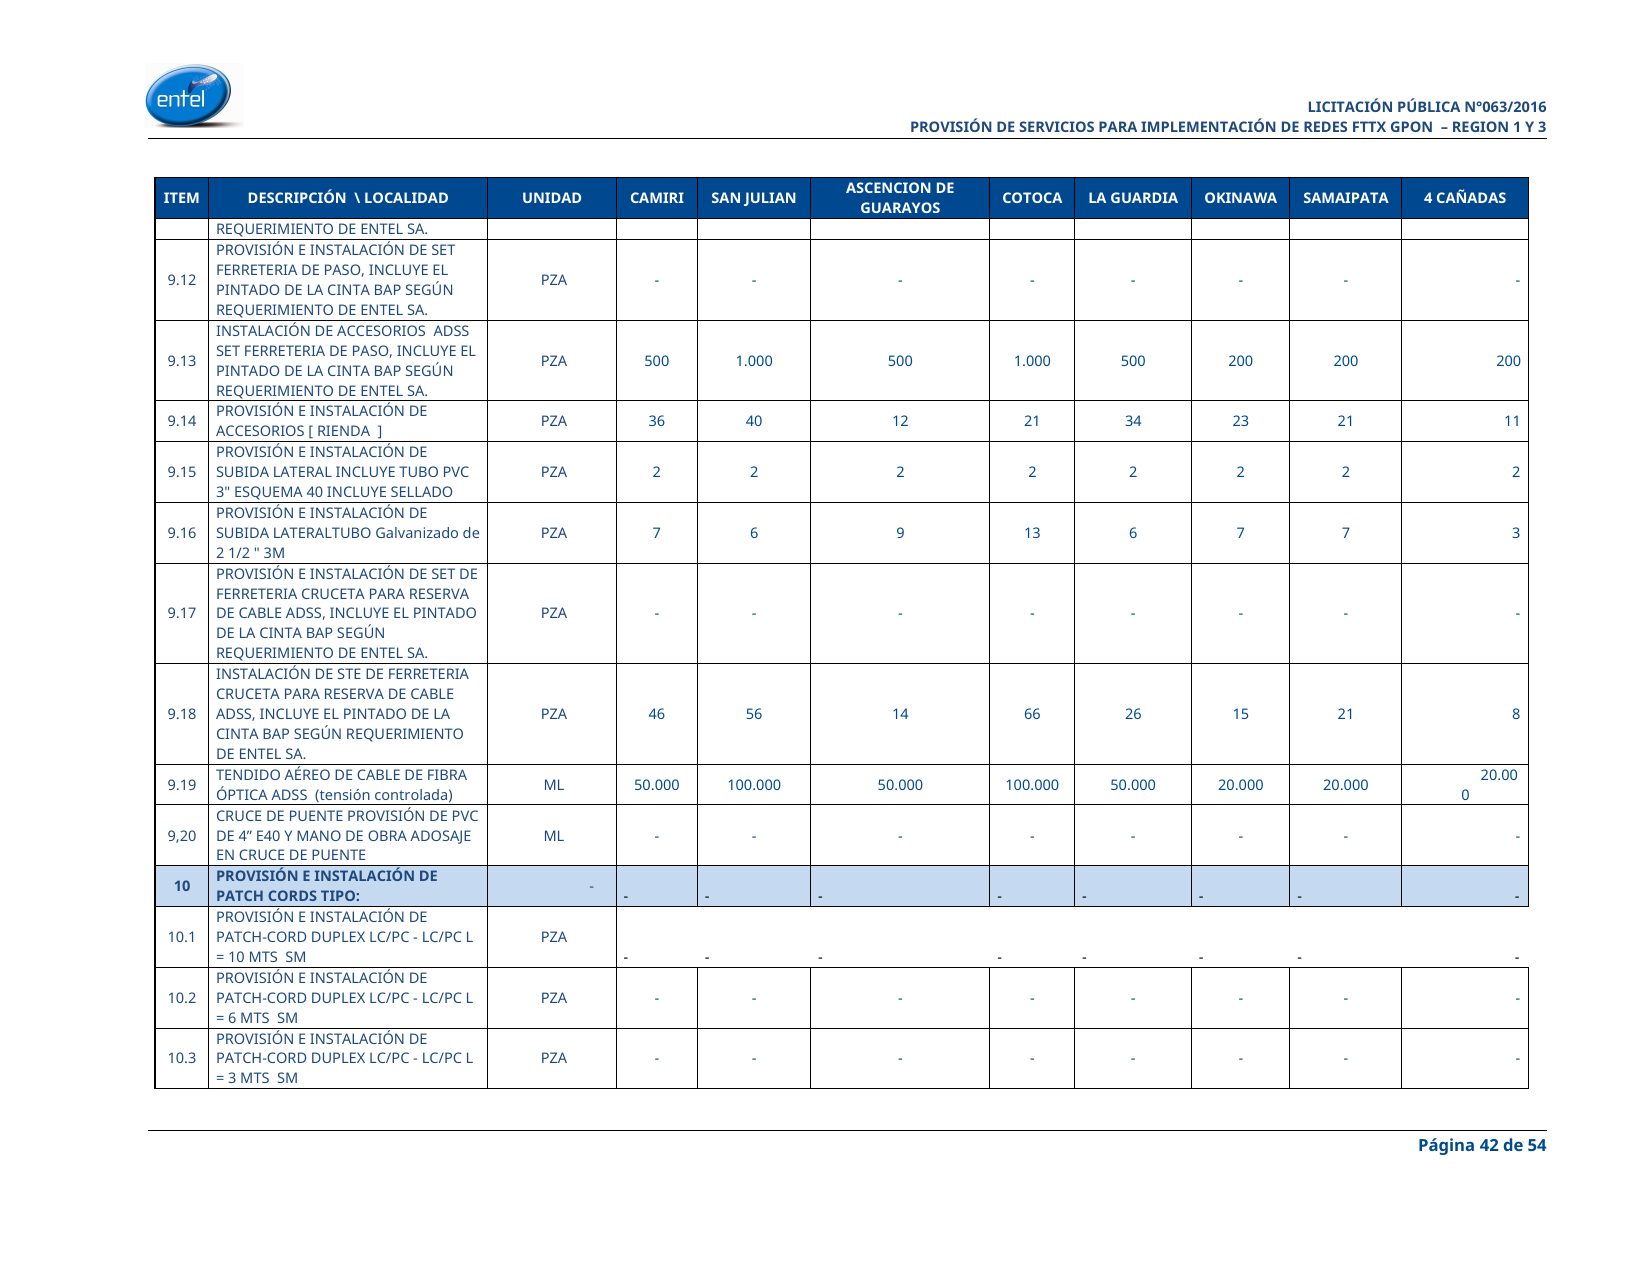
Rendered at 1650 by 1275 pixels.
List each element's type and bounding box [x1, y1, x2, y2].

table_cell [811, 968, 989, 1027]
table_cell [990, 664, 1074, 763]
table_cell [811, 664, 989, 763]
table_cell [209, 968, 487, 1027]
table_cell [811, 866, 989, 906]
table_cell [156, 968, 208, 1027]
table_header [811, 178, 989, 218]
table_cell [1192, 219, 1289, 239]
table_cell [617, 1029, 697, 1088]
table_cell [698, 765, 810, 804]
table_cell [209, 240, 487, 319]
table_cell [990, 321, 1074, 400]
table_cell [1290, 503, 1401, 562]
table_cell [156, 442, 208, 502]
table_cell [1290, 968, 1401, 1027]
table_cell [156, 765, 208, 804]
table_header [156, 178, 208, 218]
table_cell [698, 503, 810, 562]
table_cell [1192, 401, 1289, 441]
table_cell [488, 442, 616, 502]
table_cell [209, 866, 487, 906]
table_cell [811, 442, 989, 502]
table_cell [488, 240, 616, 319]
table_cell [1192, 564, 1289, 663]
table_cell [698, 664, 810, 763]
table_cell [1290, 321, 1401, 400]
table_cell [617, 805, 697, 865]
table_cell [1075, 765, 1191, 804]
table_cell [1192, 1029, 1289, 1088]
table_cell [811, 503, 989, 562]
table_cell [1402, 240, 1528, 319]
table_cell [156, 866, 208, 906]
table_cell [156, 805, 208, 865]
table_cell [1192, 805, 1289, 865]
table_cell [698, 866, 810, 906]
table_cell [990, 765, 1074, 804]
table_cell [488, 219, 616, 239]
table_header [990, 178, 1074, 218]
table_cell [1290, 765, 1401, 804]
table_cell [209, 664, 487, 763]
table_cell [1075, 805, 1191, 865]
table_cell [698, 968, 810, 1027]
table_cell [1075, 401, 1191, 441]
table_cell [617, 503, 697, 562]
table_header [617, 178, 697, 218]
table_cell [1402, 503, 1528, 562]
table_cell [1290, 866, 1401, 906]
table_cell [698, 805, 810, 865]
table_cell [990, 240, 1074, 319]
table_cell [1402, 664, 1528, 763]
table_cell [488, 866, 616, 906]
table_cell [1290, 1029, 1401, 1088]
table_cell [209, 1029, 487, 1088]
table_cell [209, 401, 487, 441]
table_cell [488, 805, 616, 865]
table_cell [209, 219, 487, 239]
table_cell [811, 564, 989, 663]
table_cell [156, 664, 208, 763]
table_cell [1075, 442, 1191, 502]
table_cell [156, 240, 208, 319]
picture [145, 63, 244, 128]
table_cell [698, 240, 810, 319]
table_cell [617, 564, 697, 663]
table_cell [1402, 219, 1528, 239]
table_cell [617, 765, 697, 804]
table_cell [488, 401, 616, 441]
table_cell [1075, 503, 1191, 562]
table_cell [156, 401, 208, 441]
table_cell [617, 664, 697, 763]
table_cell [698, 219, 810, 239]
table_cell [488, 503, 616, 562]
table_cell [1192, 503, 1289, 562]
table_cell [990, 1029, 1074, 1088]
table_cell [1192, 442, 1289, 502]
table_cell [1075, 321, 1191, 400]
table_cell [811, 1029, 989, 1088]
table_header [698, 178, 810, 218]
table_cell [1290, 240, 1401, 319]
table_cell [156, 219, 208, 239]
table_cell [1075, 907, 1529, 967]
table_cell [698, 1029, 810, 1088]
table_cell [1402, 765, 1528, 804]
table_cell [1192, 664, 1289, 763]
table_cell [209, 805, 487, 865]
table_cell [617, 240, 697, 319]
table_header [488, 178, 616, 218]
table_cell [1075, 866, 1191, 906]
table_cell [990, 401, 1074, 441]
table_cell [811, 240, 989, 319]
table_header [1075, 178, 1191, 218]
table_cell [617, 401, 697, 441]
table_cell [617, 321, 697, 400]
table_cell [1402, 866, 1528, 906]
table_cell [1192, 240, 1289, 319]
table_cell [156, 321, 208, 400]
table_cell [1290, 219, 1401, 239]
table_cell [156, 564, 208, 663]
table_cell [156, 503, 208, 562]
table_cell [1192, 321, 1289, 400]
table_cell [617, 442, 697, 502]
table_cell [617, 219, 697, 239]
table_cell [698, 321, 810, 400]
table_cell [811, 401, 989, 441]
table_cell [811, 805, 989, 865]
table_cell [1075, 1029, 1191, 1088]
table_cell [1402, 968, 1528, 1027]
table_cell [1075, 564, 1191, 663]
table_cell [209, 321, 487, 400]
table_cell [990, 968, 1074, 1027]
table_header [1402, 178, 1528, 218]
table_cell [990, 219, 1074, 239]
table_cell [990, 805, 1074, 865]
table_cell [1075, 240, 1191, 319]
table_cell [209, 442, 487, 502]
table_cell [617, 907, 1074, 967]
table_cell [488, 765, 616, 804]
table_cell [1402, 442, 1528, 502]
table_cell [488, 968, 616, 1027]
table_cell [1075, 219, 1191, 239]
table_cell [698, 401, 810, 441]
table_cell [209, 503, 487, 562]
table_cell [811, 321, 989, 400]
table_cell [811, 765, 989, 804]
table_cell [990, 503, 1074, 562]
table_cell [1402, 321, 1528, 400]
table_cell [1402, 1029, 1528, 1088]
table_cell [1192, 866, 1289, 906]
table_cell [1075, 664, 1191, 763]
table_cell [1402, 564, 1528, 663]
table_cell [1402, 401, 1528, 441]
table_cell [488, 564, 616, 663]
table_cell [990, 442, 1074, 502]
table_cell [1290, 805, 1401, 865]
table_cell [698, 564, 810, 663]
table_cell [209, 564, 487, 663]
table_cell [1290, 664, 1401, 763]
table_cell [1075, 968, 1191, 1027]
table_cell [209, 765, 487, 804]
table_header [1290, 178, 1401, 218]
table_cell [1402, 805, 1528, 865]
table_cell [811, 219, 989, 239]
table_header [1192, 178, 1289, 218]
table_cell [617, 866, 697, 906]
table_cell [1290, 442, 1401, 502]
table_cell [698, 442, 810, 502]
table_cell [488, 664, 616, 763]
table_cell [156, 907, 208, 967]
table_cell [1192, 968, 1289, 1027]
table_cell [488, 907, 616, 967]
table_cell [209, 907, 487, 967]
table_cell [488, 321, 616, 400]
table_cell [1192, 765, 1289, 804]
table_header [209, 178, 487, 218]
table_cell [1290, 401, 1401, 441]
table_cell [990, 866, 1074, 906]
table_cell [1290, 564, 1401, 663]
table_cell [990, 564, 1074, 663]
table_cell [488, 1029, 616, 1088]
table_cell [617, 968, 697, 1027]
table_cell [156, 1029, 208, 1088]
